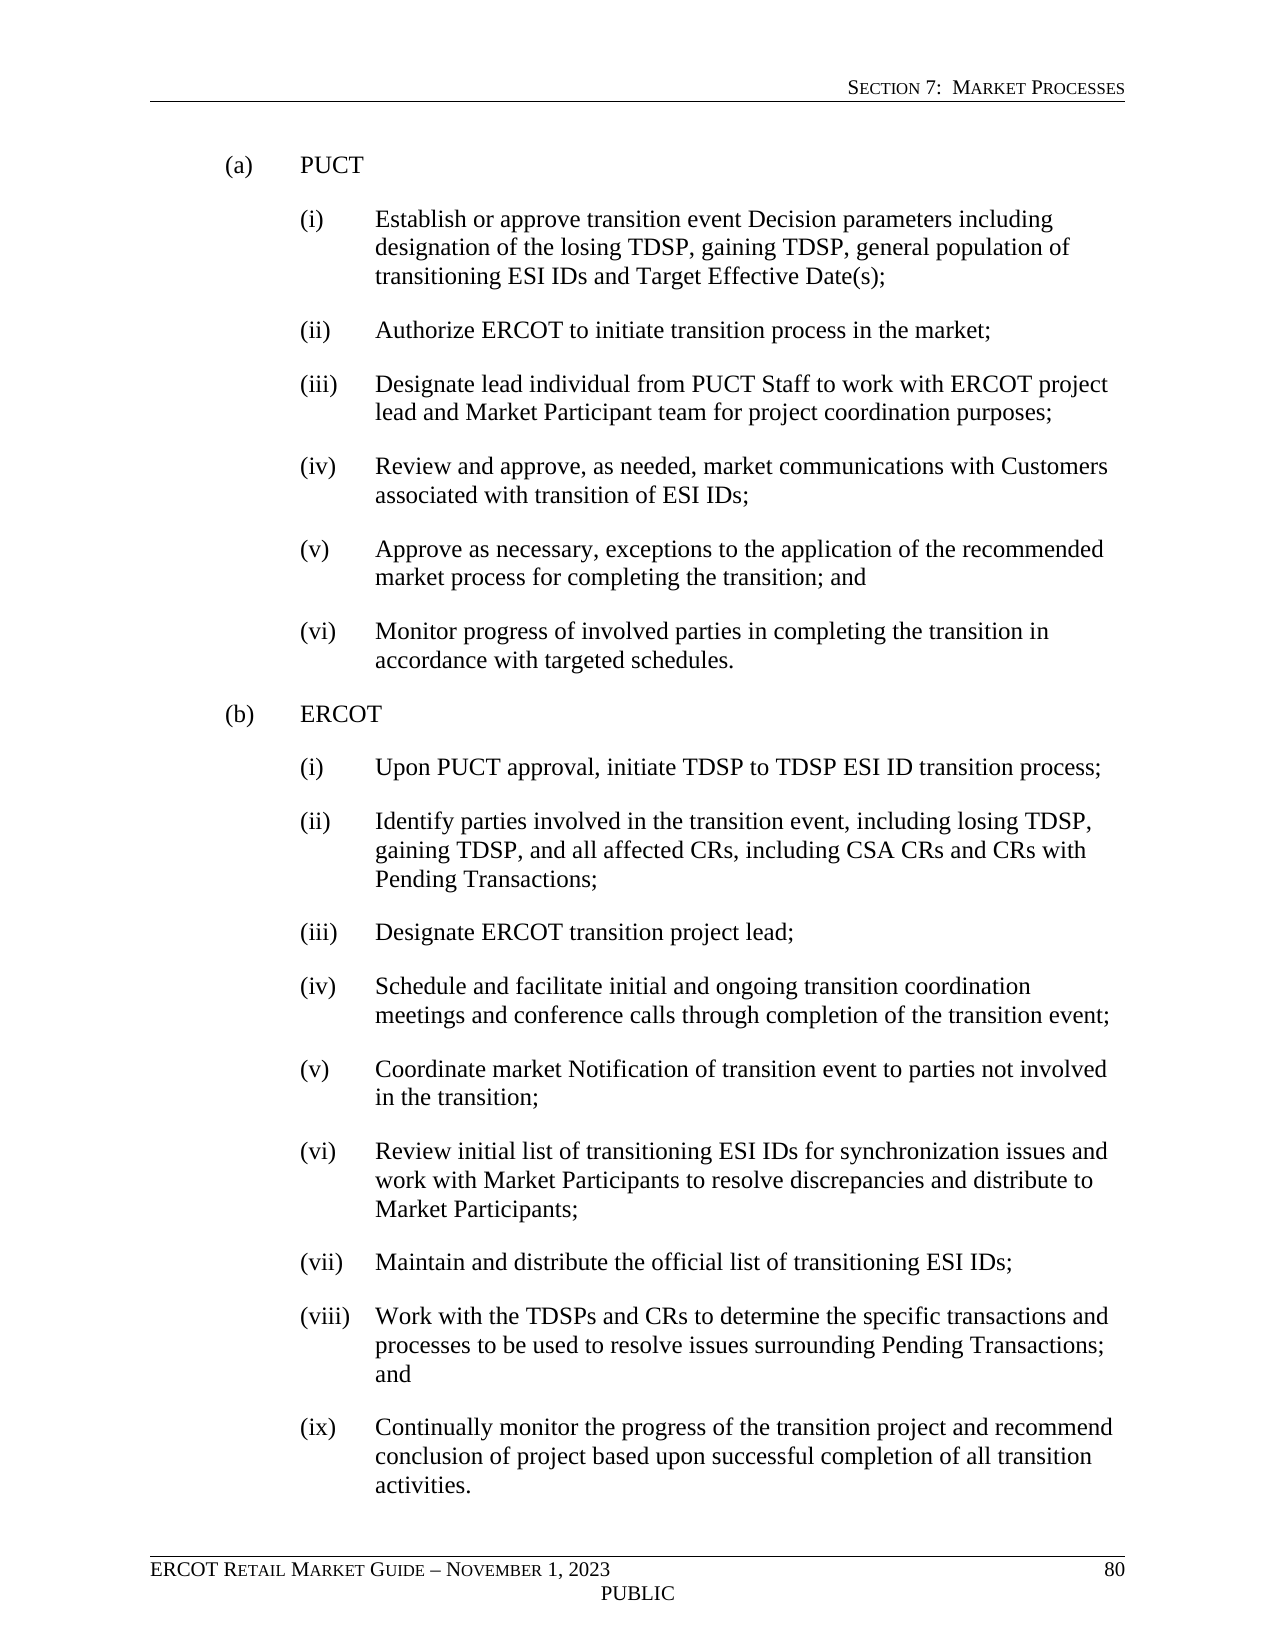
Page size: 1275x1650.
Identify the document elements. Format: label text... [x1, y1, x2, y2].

list (b) ERCOT [225, 699, 1125, 727]
list (iii) Designate lead individual from PUCT Staff to work with ERCOT project lead and Market Participant team for project coordination purposes; [300, 369, 1125, 426]
list (ii) Identify parties involved in the transition event, including losing TDSP, gaining TDSP, and all affected CRs, including CSA CRs and CRs with Pending Transactions; [300, 806, 1125, 892]
list (iii) Designate ERCOT transition project lead; [300, 917, 1125, 946]
list (ii) Authorize ERCOT to initiate transition process in the market; [300, 315, 1125, 344]
list (v) Coordinate market Notification of transition event to parties not involved in the transition; [300, 1054, 1125, 1111]
list (vii) Maintain and distribute the official list of transitioning ESI IDs; [300, 1247, 1125, 1276]
list (iv) Review and approve, as needed, market communications with Customers associated with transition of ESI IDs; [300, 451, 1125, 509]
list (a) PUCT [225, 150, 1125, 179]
list (ix) Continually monitor the progress of the transition project and recommend conclusion of project based upon successful completion of all transition activities. [300, 1412, 1125, 1499]
list (vi) Monitor progress of involved parties in completing the transition in accordance with targeted schedules. [300, 616, 1125, 674]
list (i) Upon PUCT approval, initiate TDSP to TDSP ESI ID transition process; [300, 752, 1125, 781]
list (viii) Work with the TDSPs and CRs to determine the specific transactions and processes to be used to resolve issues surrounding Pending Transactions; and [300, 1301, 1125, 1387]
list (iv) Schedule and facilitate initial and ongoing transition coordination meetings and conference calls through completion of the transition event; [300, 971, 1125, 1029]
list (vi) Review initial list of transitioning ESI IDs for synchronization issues and work with Market Participants to resolve discrepancies and distribute to Market Participants; [300, 1136, 1125, 1222]
list (v) Approve as necessary, exceptions to the application of the recommended market process for completing the transition; and [300, 534, 1125, 591]
list (i) Establish or approve transition event Decision parameters including designation of the losing TDSP, gaining TDSP, general population of transitioning ESI IDs and Target Effective Date(s); [300, 204, 1125, 290]
